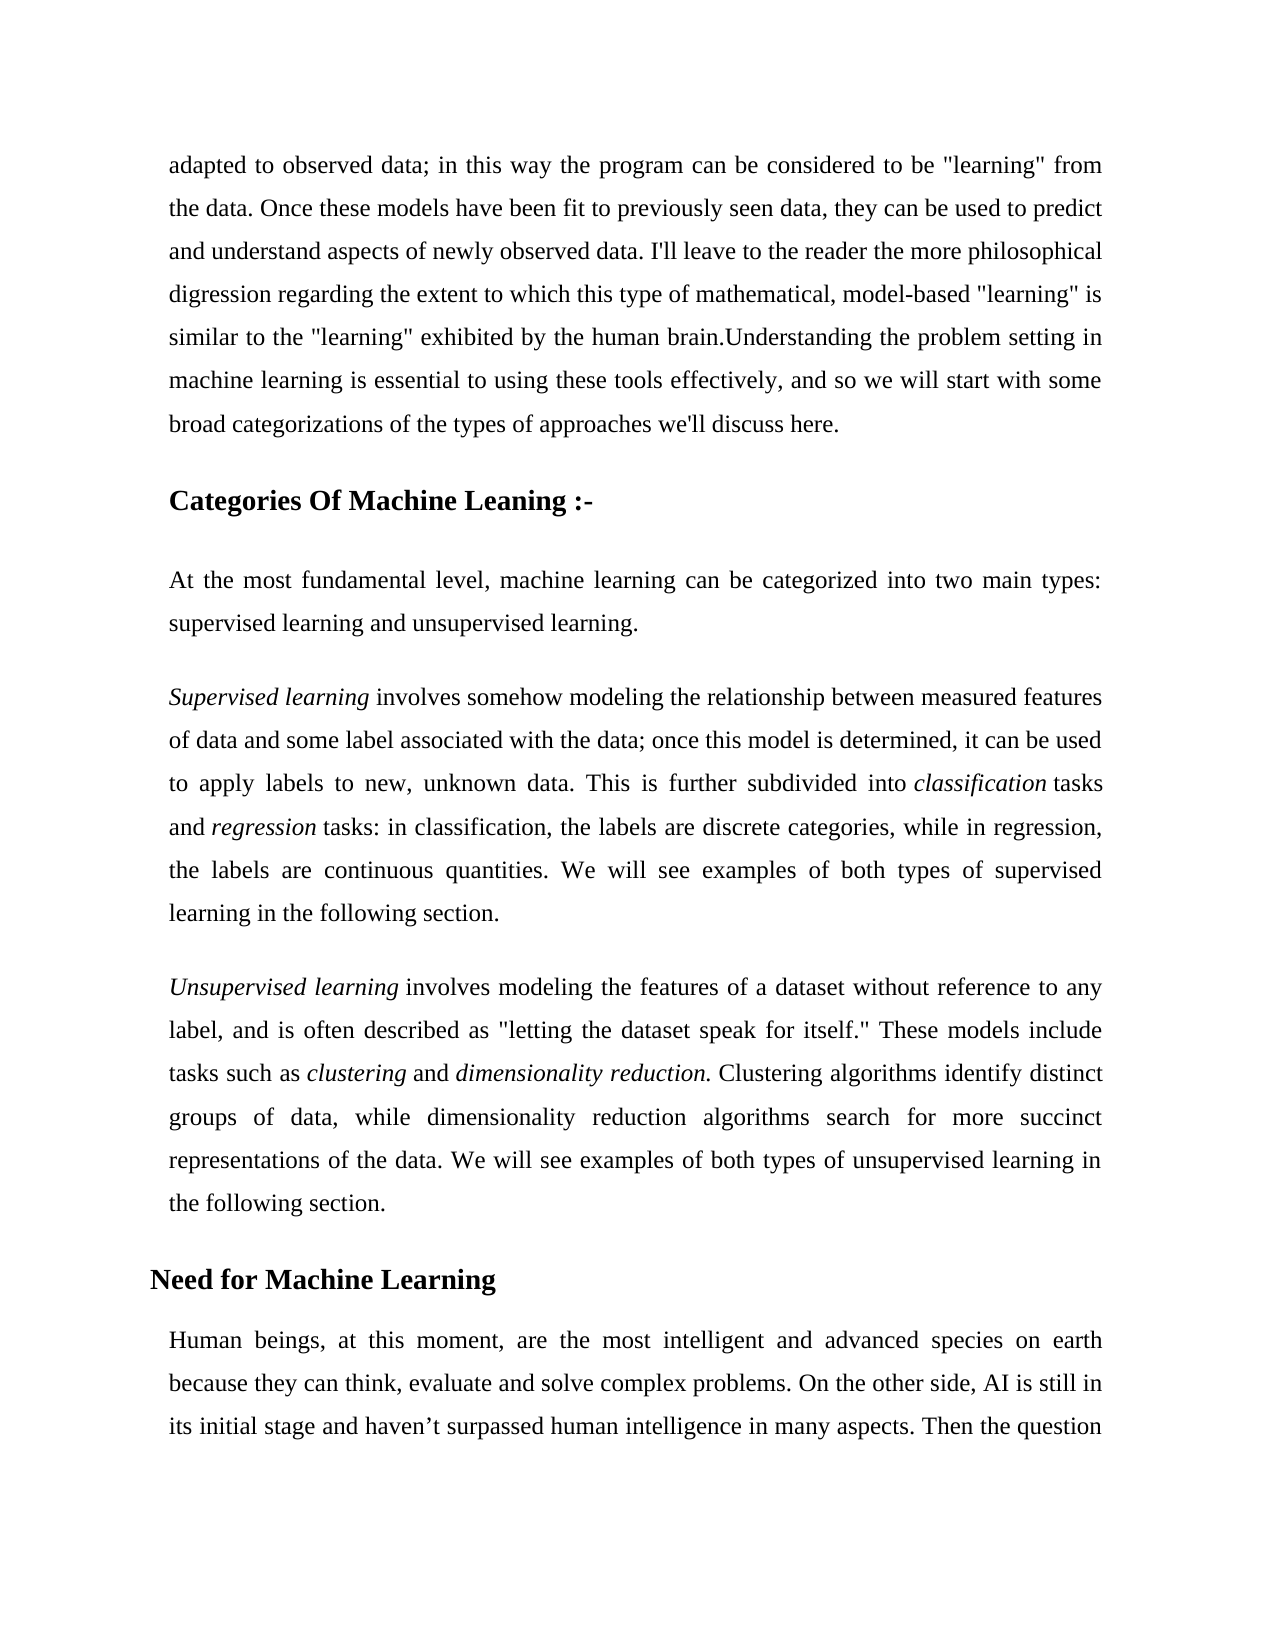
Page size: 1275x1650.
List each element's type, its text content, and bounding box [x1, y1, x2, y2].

text Supervised learning involves somehow modeling the relationship between measured features of data and some label associated with the data; once this model is determined, it can be used to apply labels to new, unknown data. This is further subdivided into classification tasks and regression tasks: in classification, the labels are discrete categories, while in regression, the labels are continuous quantities. We will see examples of both types of supervised learning in the following section. [169, 682, 1103, 927]
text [169, 150, 1103, 437]
text Categories Of Machine Leaning :- [169, 483, 1103, 517]
text At the most fundamental level, machine learning can be categorized into two main types: supervised learning and unsupervised learning. [169, 565, 1103, 637]
text Unsupervised learning involves modeling the features of a dataset without reference to any label, and is often described as "letting the dataset speak for itself." These models include tasks such as clustering and dimensionality reduction. Clustering algorithms identify distinct groups of data, while dimensionality reduction algorithms search for more succinct representations of the data. We will see examples of both types of unsupervised learning in the following section. [169, 972, 1103, 1217]
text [169, 1325, 1103, 1440]
subtitle Need for Machine Learning [150, 1262, 1125, 1296]
